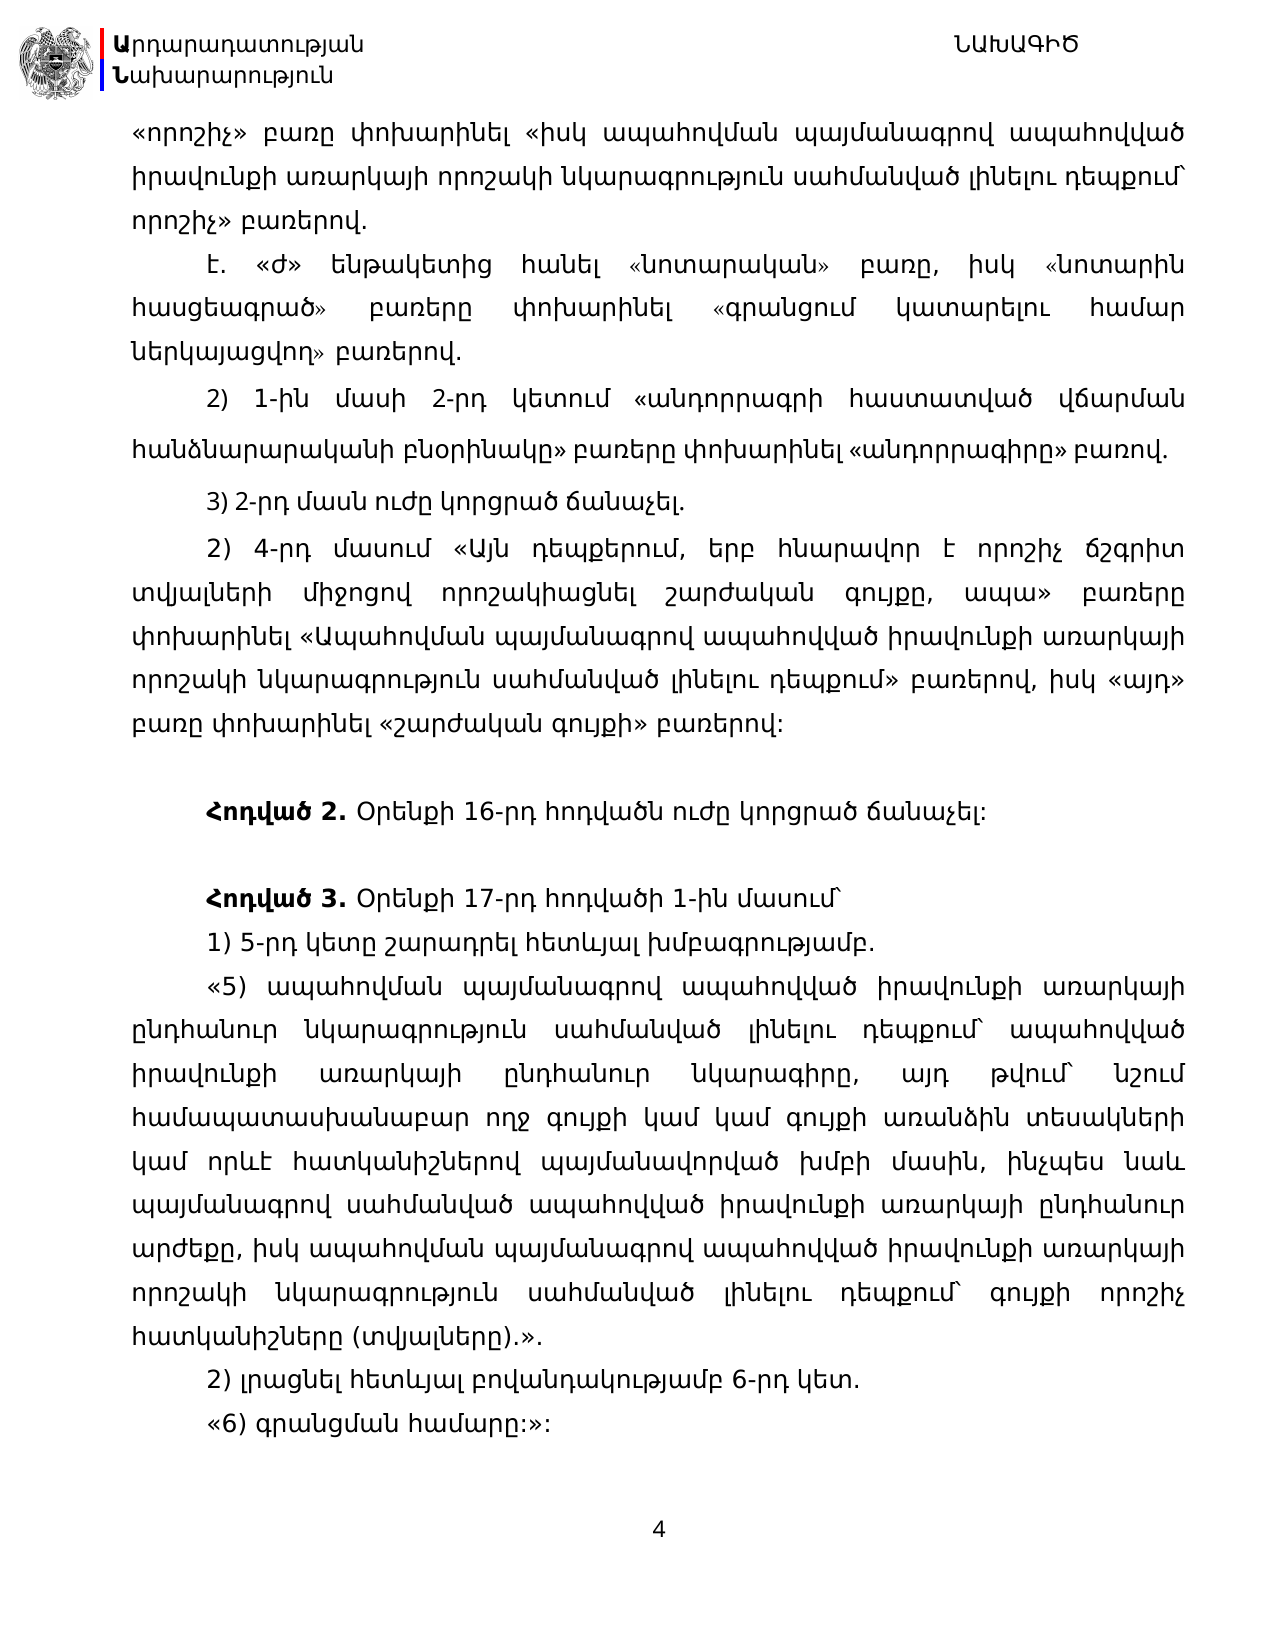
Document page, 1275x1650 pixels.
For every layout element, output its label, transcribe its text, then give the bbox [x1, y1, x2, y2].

text «6) գրանցման համարը:»: [131, 1409, 1186, 1438]
text է. «ժ» ենթակետից հանել նոտարական բառը, իսկ նոտարին հասցեագրած բառերը փոխարինել գրանցում կատարելու համար ներկայացվող բառերով. [131, 250, 1186, 367]
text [131, 119, 1186, 235]
text 2) 1-ին մասի 2-րդ կետում «անդորրագրի հաստատված վճարման հանձնարարականի բնօրինակը» բառերը փոխարինել «անդորրագիրը» բառով. [131, 381, 1186, 466]
picture [18, 26, 94, 100]
text 2) լրացնել հետևյալ բովանդակությամբ 6-րդ կետ. [131, 1366, 1186, 1395]
text 2) 4-րդ մասում «Այն դեպքերում, երբ հնարավոր է որոշիչ ճշգրիտ տվյալների միջոցով որոշակիացնել շարժական գույքը, ապա» բառերը փոխարինել «Ապահովման պայմանագրով ապահովված իրավունքի առարկայի որոշակի նկարագրություն սահմանված լինելու դեպքում» բառերով, իսկ «այդ» բառը փոխարինել «շարժական գույքի» բառերով: [131, 534, 1186, 738]
text 3) 2-րդ մասն ուժը կորցրած ճանաչել. [131, 483, 1186, 517]
text Հոդված 2. Օրենքի 16-րդ հոդվածն ուժը կորցրած ճանաչել: [131, 797, 1186, 826]
text 1) 5-րդ կետը շարադրել հետևյալ խմբագրությամբ. [131, 928, 1186, 957]
text Հոդված 3. Օրենքի 17-րդ հոդվածի 1-ին մասում՝ [131, 884, 1186, 913]
text «5) ապահովման պայմանագրով ապահովված իրավունքի առարկայի ընդհանուր նկարագրություն սահմանված լինելու դեպքում՝ ապահովված իրավունքի առարկայի ընդհանուր նկարագիրը, այդ թվում՝ նշում համապատասխանաբար ողջ գույքի կամ կամ գույքի առանձին տեսակների կամ որևէ հատկանիշներով պայմանավորված խմբի մասին, ինչպես նաև պայմանագրով սահմանված ապահովված իրավունքի առարկայի ընդհանուր արժեքը, իսկ ապահովման պայմանագրով ապահովված իրավունքի առարկայի որոշակի նկարագրություն սահմանված լինելու դեպքում՝ գույքի որոշիչ հատկանիշները (տվյալները).». [131, 972, 1186, 1351]
